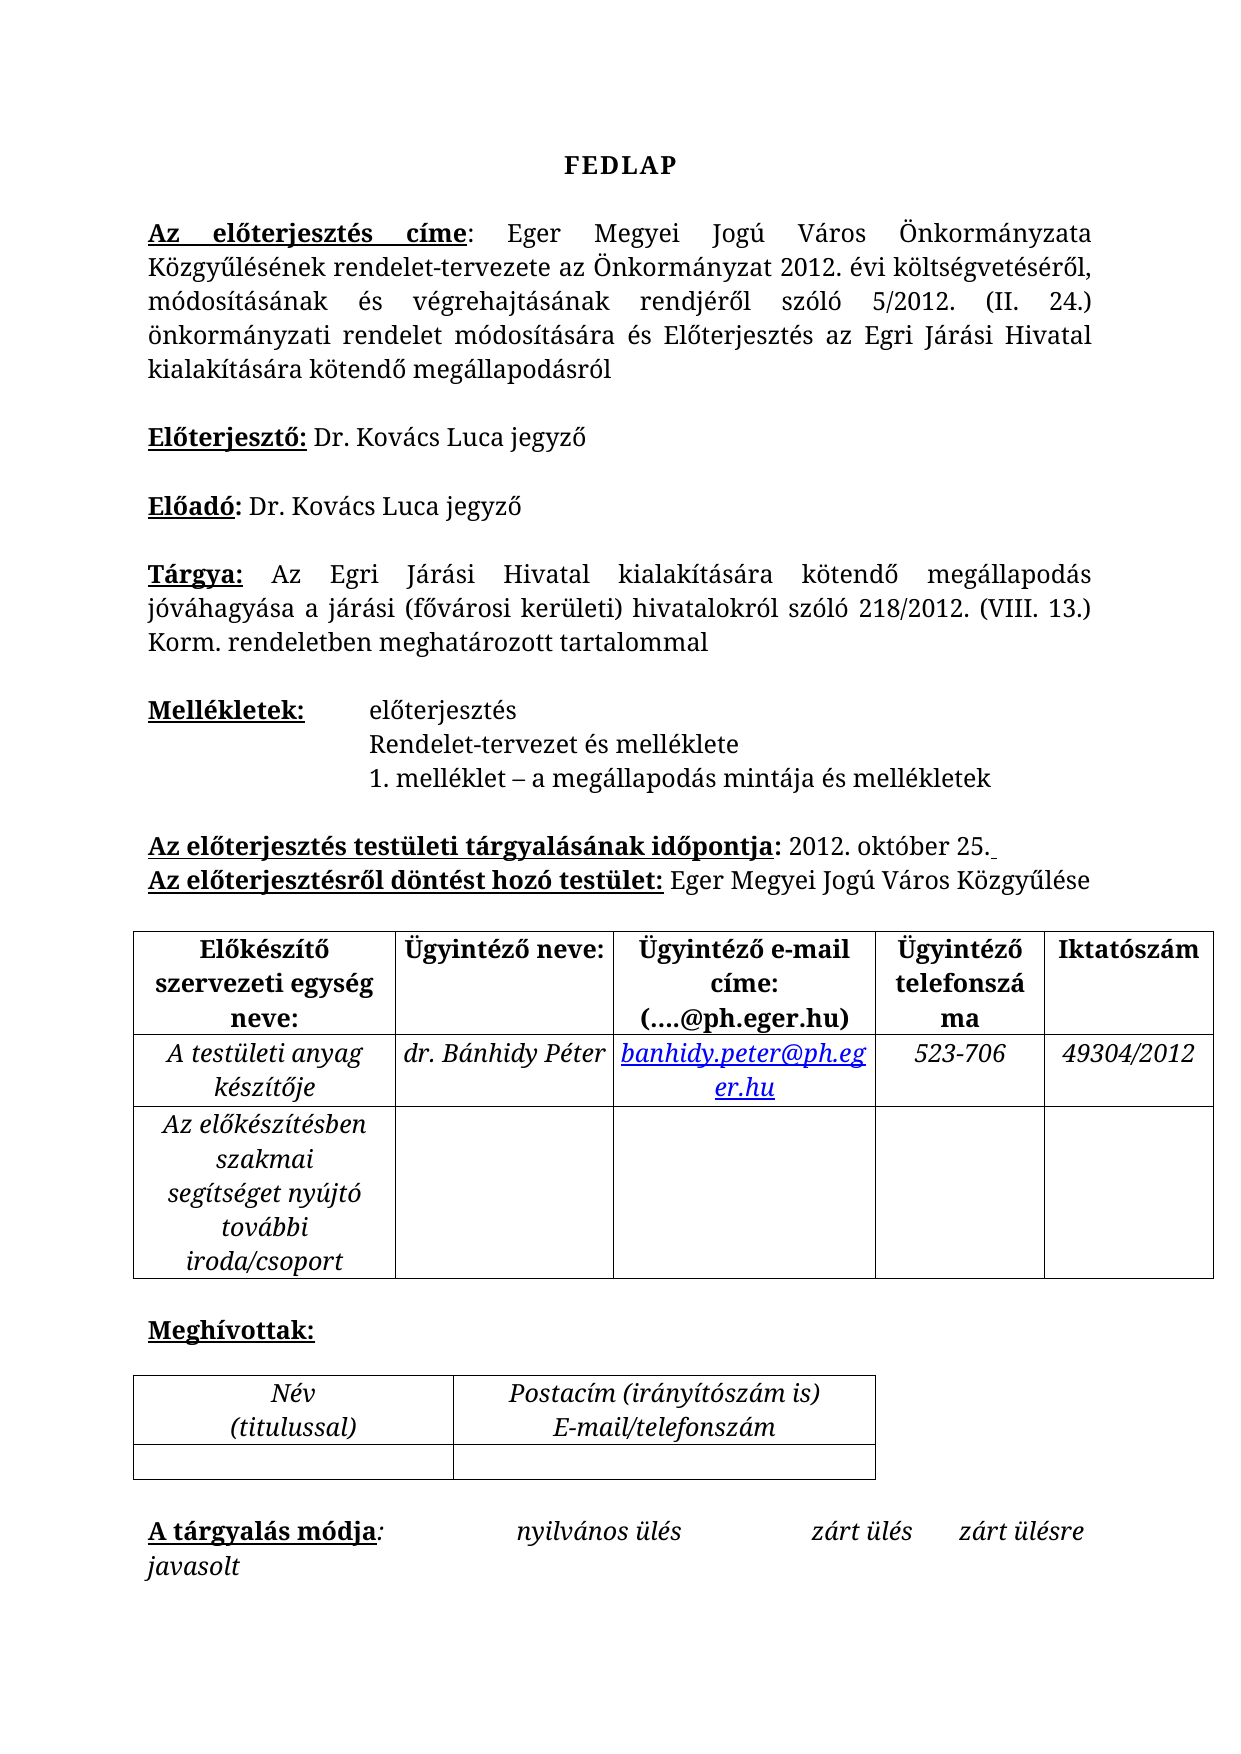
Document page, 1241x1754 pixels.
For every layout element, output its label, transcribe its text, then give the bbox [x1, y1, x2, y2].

table_cell [876, 1107, 1044, 1277]
text A tárgyalás módja: nyilvános ülés zárt ülés zárt ülésre javasolt [148, 1514, 1093, 1582]
text Az előterjesztés címe: Eger Megyei Jogú Város Önkormányzata Közgyűlésének rendelet-tervezete az Önkormányzat 2012. évi költségvetéséről, módosításának és végrehajtásának rendjéről szóló 5/2012. (II. 24.) önkormányzati rendelet módosítására és Előterjesztés az Egri Járási Hivatal kialakítására kötendő megállapodásról [148, 216, 1093, 386]
text Előterjesztő: Dr. Kovács Luca jegyző [148, 420, 1093, 454]
text Meghívottak: [148, 1313, 1093, 1347]
text Tárgya: Az Egri Járási Hivatal kialakítására kötendő megállapodás jóváhagyása a járási (fővárosi kerületi) hivatalokról szóló 218/2012. (VIII. 13.) Korm. rendeletben meghatározott tartalommal [148, 556, 1093, 658]
table_header Ügyintéző telefonszáma [876, 932, 1044, 1034]
table_cell [134, 1445, 453, 1479]
table_header Iktatószám [1045, 932, 1213, 1034]
table_cell dr. Bánhidy Péter [396, 1035, 613, 1106]
table_header Postacím (irányítószám is) E-mail/telefonszám [454, 1376, 875, 1444]
text Az előterjesztésről döntést hozó testület: Eger Megyei Jogú Város Közgyűlése [148, 863, 1093, 897]
table_cell [614, 1107, 875, 1277]
text Rendelet-tervezet és melléklete [148, 727, 1093, 761]
table_cell [454, 1445, 875, 1479]
table_cell 49304/2012 [1045, 1035, 1213, 1106]
text Mellékletek: előterjesztés [148, 693, 1093, 727]
table_cell 523-706 [876, 1035, 1044, 1106]
table_cell [1045, 1107, 1213, 1277]
table_cell [396, 1107, 613, 1277]
table_header Ügyintéző neve: [396, 932, 613, 1034]
text FEDLAP [148, 148, 1093, 182]
text Az előterjesztés testületi tárgyalásának időpontja: 2012. október 25. [148, 829, 1093, 863]
text Előadó: Dr. Kovács Luca jegyző [148, 488, 1093, 522]
text 1. melléklet – a megállapodás mintája és mellékletek [148, 761, 1093, 795]
table_cell A testületi anyag készítője [134, 1035, 395, 1106]
table_header Ügyintéző e-mail címe: (….@ph.eger.hu) [614, 932, 875, 1034]
table_cell banhidy.peter@ph.eger.hu [614, 1035, 875, 1106]
table_header Előkészítő szervezeti egység neve: [134, 932, 395, 1034]
table_header Név (titulussal) [134, 1376, 453, 1444]
table_cell Az előkészítésben szakmai segítséget nyújtó további iroda/csoport [134, 1107, 395, 1277]
